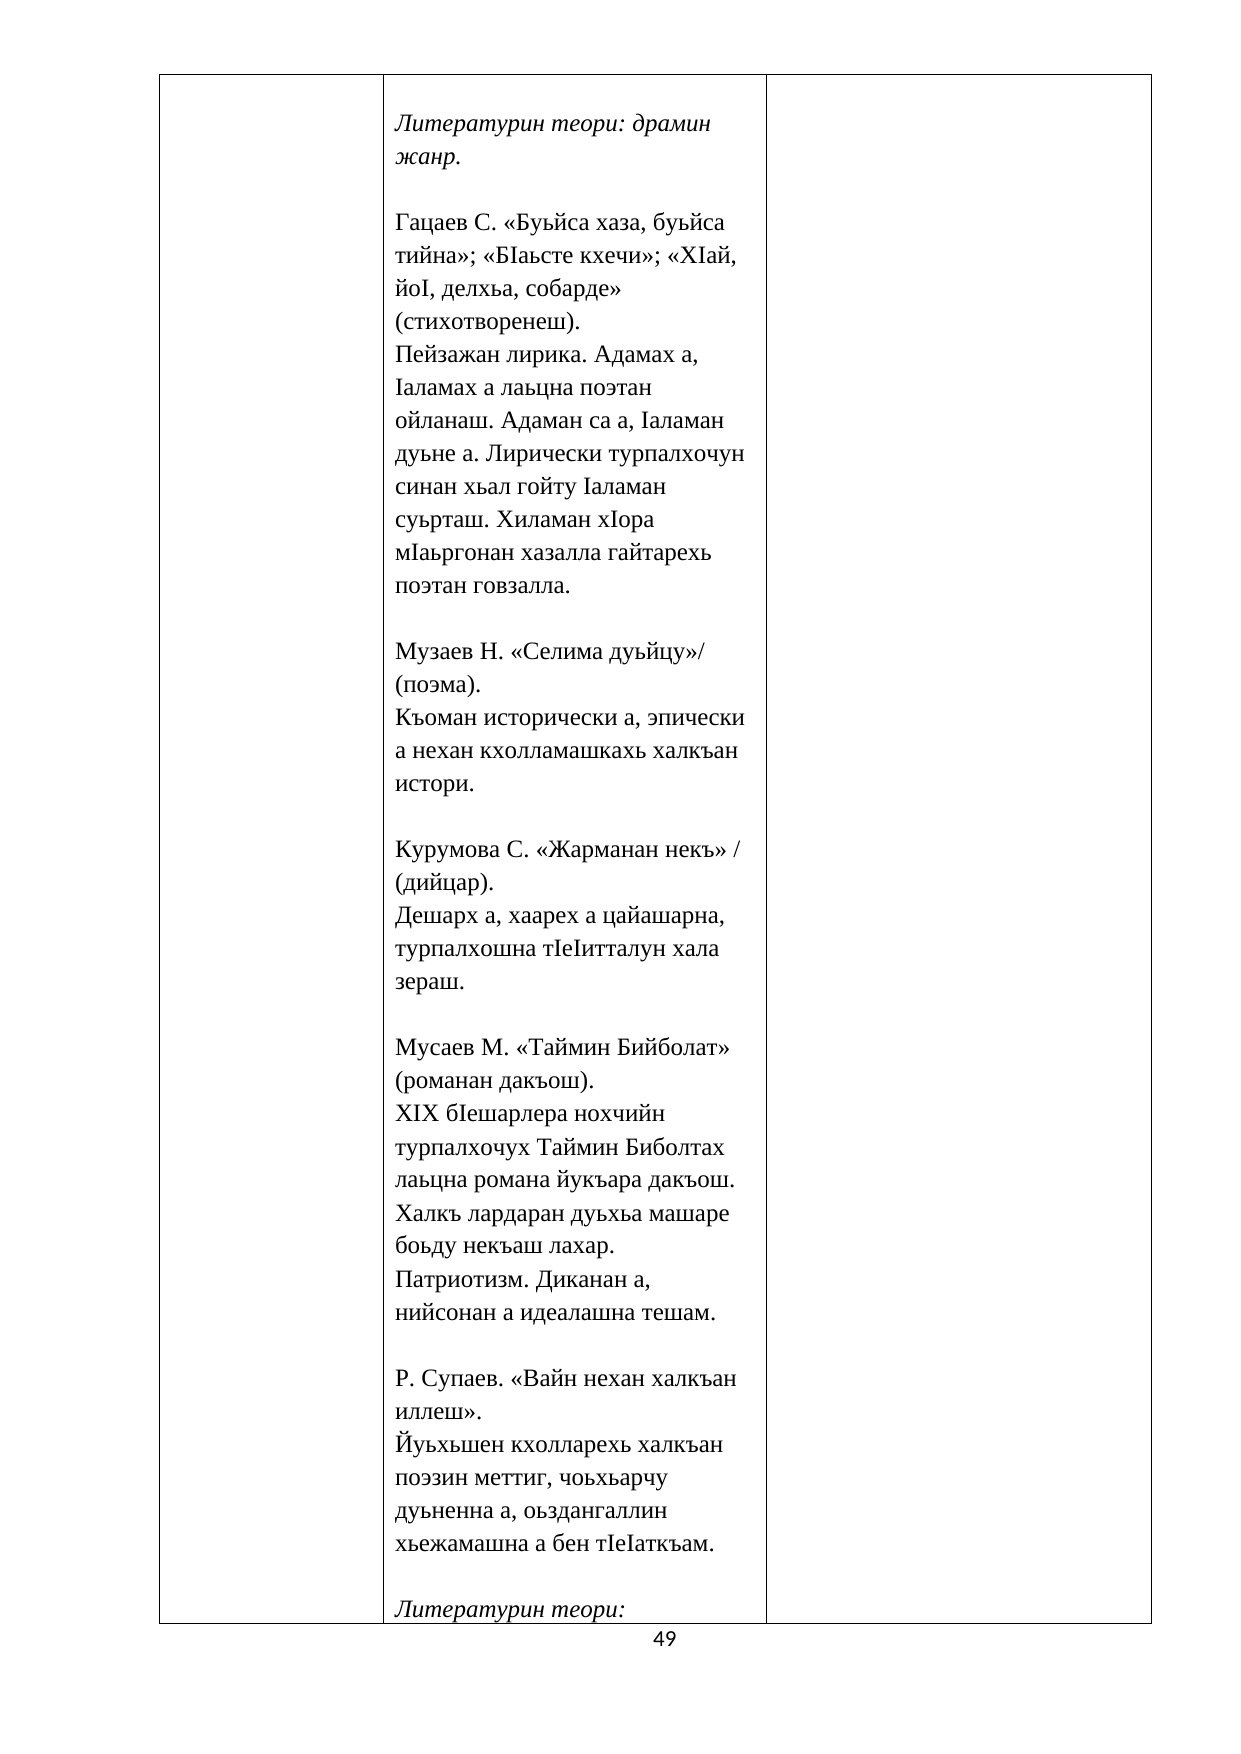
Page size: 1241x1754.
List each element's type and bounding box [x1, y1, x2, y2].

table_cell [384, 75, 766, 1623]
table_cell [767, 75, 1151, 1623]
table_cell [160, 75, 383, 1623]
